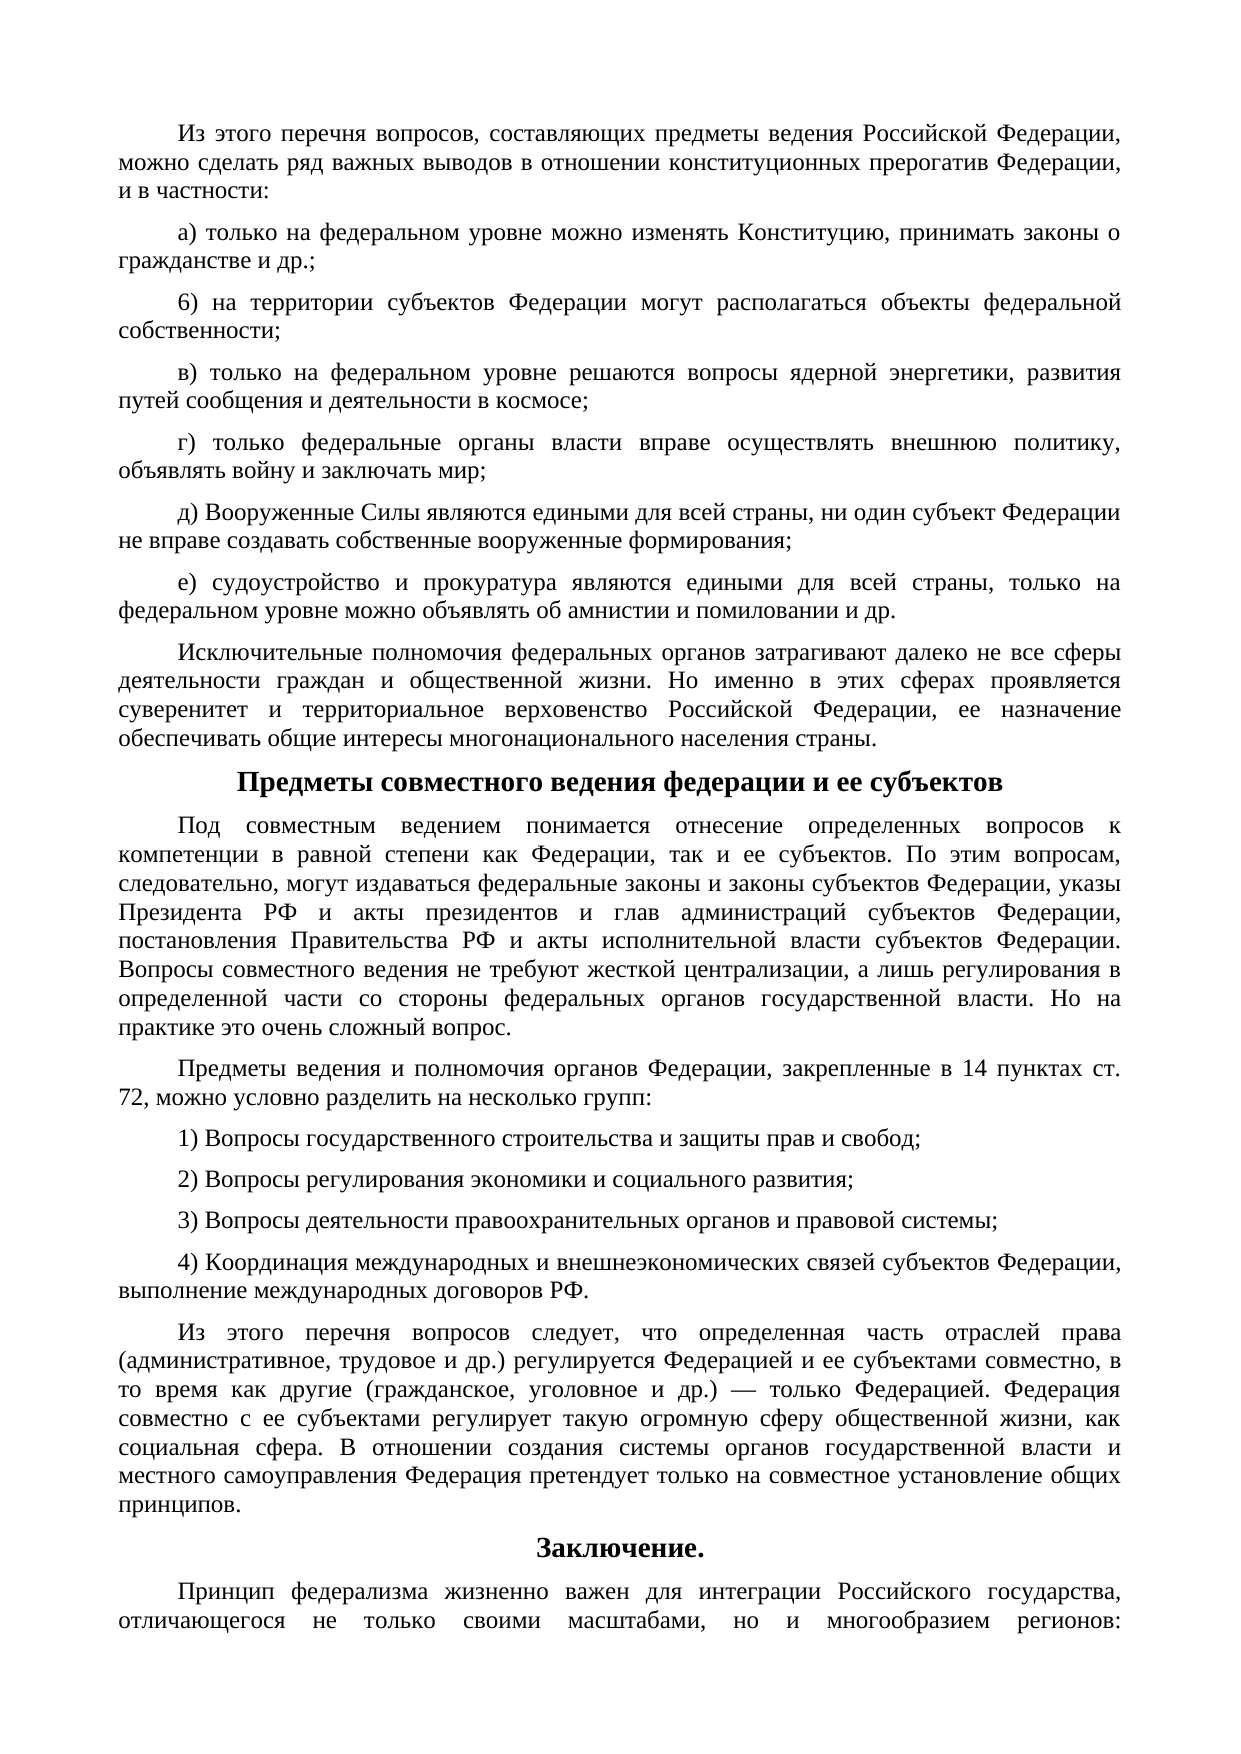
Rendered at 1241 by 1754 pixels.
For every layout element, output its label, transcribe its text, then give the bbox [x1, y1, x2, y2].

text 6) на территории субъектов Федерации могут располагаться объекты федеральной собственности; [118, 287, 1122, 344]
text 2) Вопросы регулирования экономики и социального развития; [118, 1164, 1122, 1193]
text е) судоустройство и прокуратура являются едиными для всей страны, только на федеральном уровне можно объявлять об амнистии и помиловании и др. [118, 567, 1122, 624]
text Предметы ведения и полномочия органов Федерации, закрепленные в 14 пунктах ст. 72, можно условно разделить на несколько групп: [118, 1053, 1122, 1110]
text Исключительные полномочия федеральных органов затрагивают далеко не все сферы деятельности граждан и общественной жизни. Но именно в этих сферах проявляется суверенитет и территориальное верховенство Российской Федерации, ее назначение обеспечивать общие интересы многонационального населения страны. [118, 637, 1122, 752]
text д) Вооруженные Силы являются едиными для всей страны, ни один субъект Федерации не вправе создавать собственные вооруженные формирования; [118, 497, 1122, 554]
text 1) Вопросы государственного строительства и защиты прав и свобод; [118, 1123, 1122, 1152]
text 4) Координация международных и внешнеэкономических связей субъектов Федерации, выполнение международных договоров РФ. [118, 1247, 1122, 1304]
text г) только федеральные органы власти вправе осуществлять внешнюю политику, объявлять войну и заключать мир; [118, 427, 1122, 484]
text Под совместным ведением понимается отнесение определенных вопросов к компетенции в равной степени как Федерации, так и ее субъектов. По этим вопросам, следовательно, могут издаваться федеральные законы и законы субъектов Федерации, указы Президента РФ и акты президентов и глав администраций субъектов Федерации, постановления Правительства РФ и акты исполнительной власти субъектов Федерации. Вопросы совместного ведения не требуют жесткой централизации, а лишь регулирования в определенной части со стороны федеральных органов государственной власти. Но на практике это очень сложный вопрос. [118, 810, 1122, 1040]
text Из этого перечня вопросов, составляющих предметы ведения Российской Федерации, можно сделать ряд важных выводов в отношении конституционных прерогатив Федерации, и в частности: [118, 118, 1122, 204]
text в) только на федеральном уровне решаются вопросы ядерной энергетики, развития путей сообщения и деятельности в космосе; [118, 357, 1122, 414]
text Предметы совместного ведения федерации и ее субъектов [118, 764, 1122, 798]
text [118, 1576, 1122, 1634]
text Из этого перечня вопросов следует, что определенная часть отраслей права (административное, трудовое и др.) регулируется Федерацией и ее субъектами совместно, в то время как другие (гражданское, уголовное и др.) — только Федерацией. Федерация совместно с ее субъектами регулирует такую огромную сферу общественной жизни, как социальная сфера. В отношении создания системы органов государственной власти и местного самоуправления Федерация претендует только на совместное установление общих принципов. [118, 1317, 1122, 1518]
text Заключение. [118, 1530, 1122, 1564]
text 3) Вопросы деятельности правоохранительных органов и правовой системы; [118, 1205, 1122, 1234]
text а) только на федеральном уровне можно изменять Конституцию, принимать законы о гражданстве и др.; [118, 217, 1122, 274]
